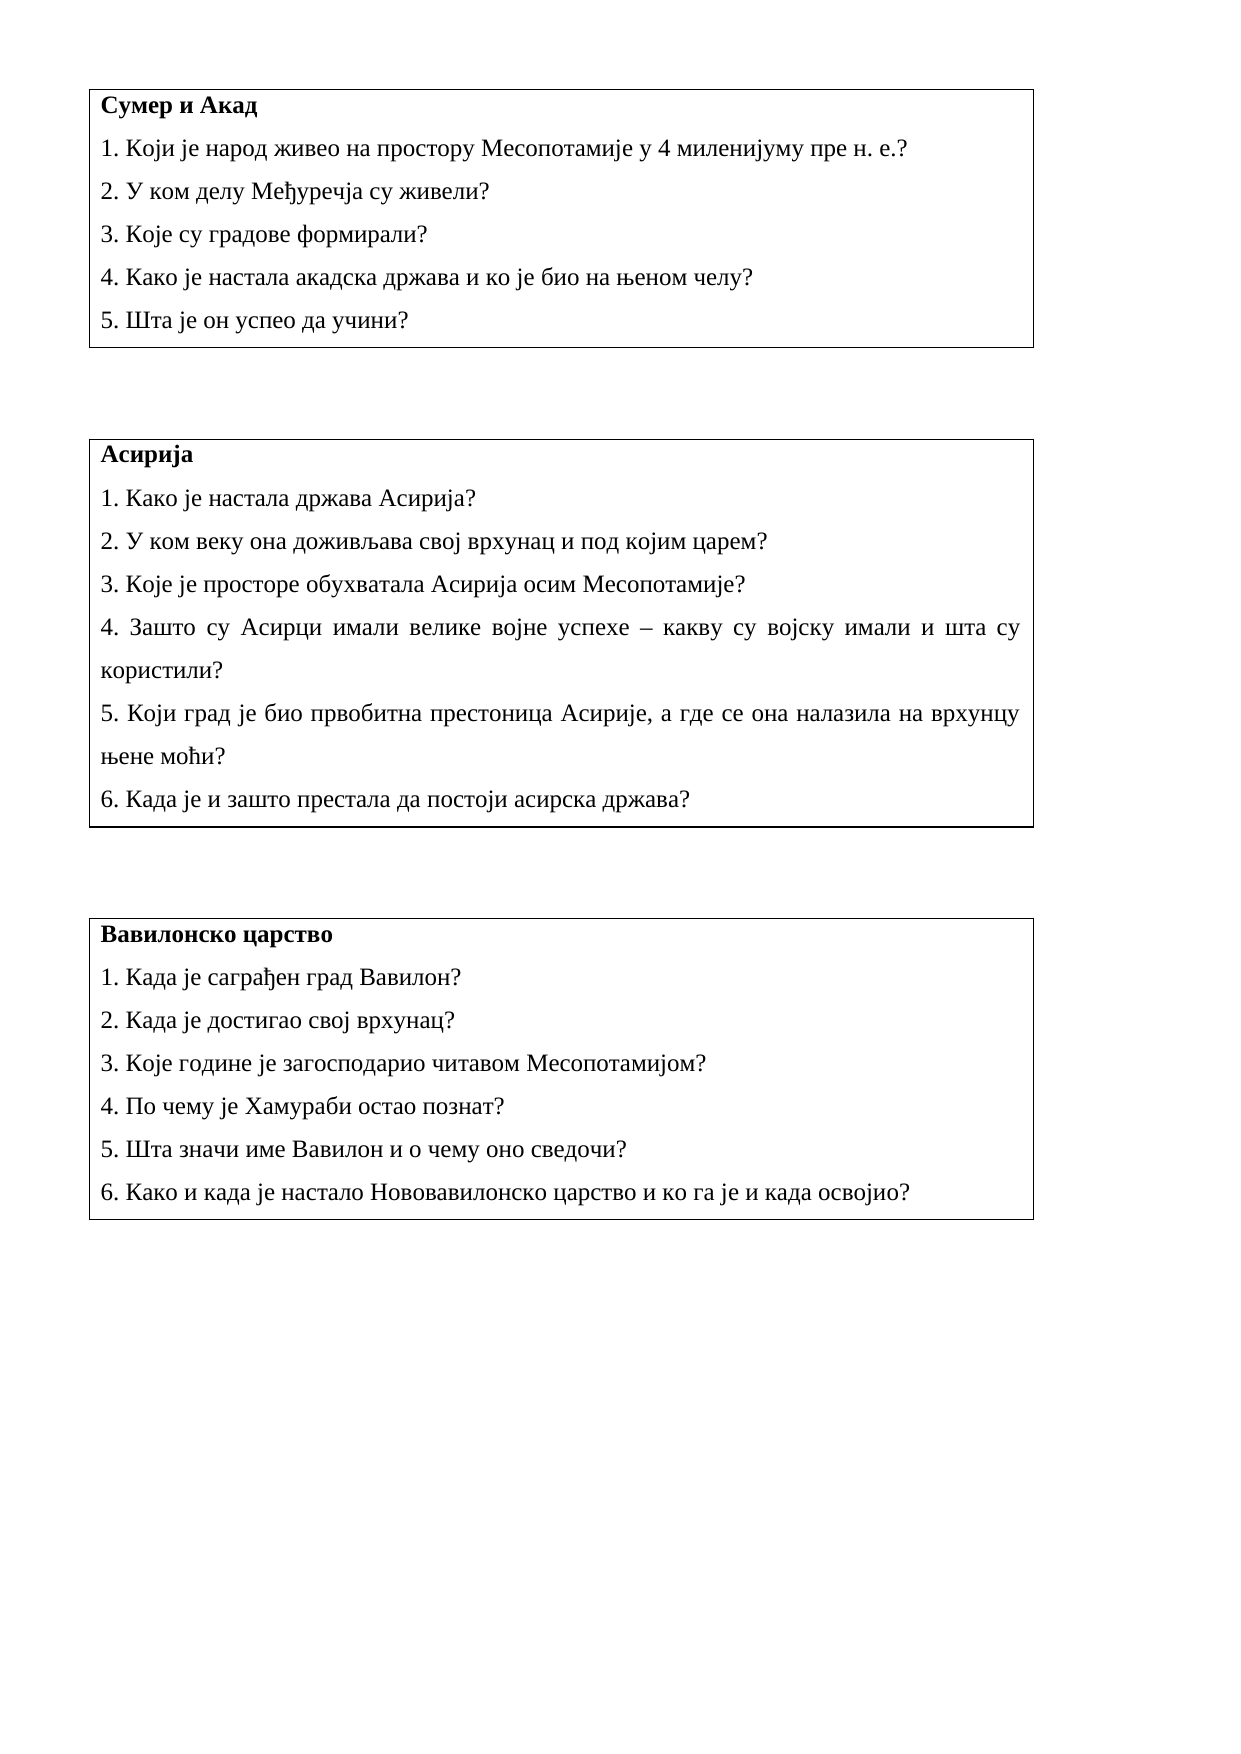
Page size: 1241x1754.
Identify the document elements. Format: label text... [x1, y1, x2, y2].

table_header Сумер и Акад 1. Који је народ живео на простору Месопотамије у 4 миленијуму пре н. е.? 2. У ком делу Међуречја су живели? 3. Које су градове формирали? 4. Како је настала акадска држава и ко је био на њеном челу? 5. Шта је он успео да учини? [90, 90, 1033, 347]
table_header Асирија 1. Како је настала држава Асирија? 2. У ком веку она доживљава свој врхунац и под којим царем? 3. Које је просторе обухватала Асирија осим Месопотамије? 4. Зашто су Асирци имали велике војне успехе – какву су војску имали и шта су користили? 5. Који град је био првобитна престоница Асирије, а где се она налазила на врхунцу њене моћи? 6. Када је и зашто престала да постоји асирска држава? [90, 440, 1033, 826]
table_header Вавилонско царство 1. Када је саграђен град Вавилон? 2. Када је достигао свој врхунац? 3. Које године је загосподарио читавом Месопотамијом? 4. По чему је Хамураби остао познат? 5. Шта значи име Вавилон и о чему оно сведочи? 6. Како и када је настало Нововавилонско царство и ко га је и када освојио? [90, 919, 1033, 1219]
